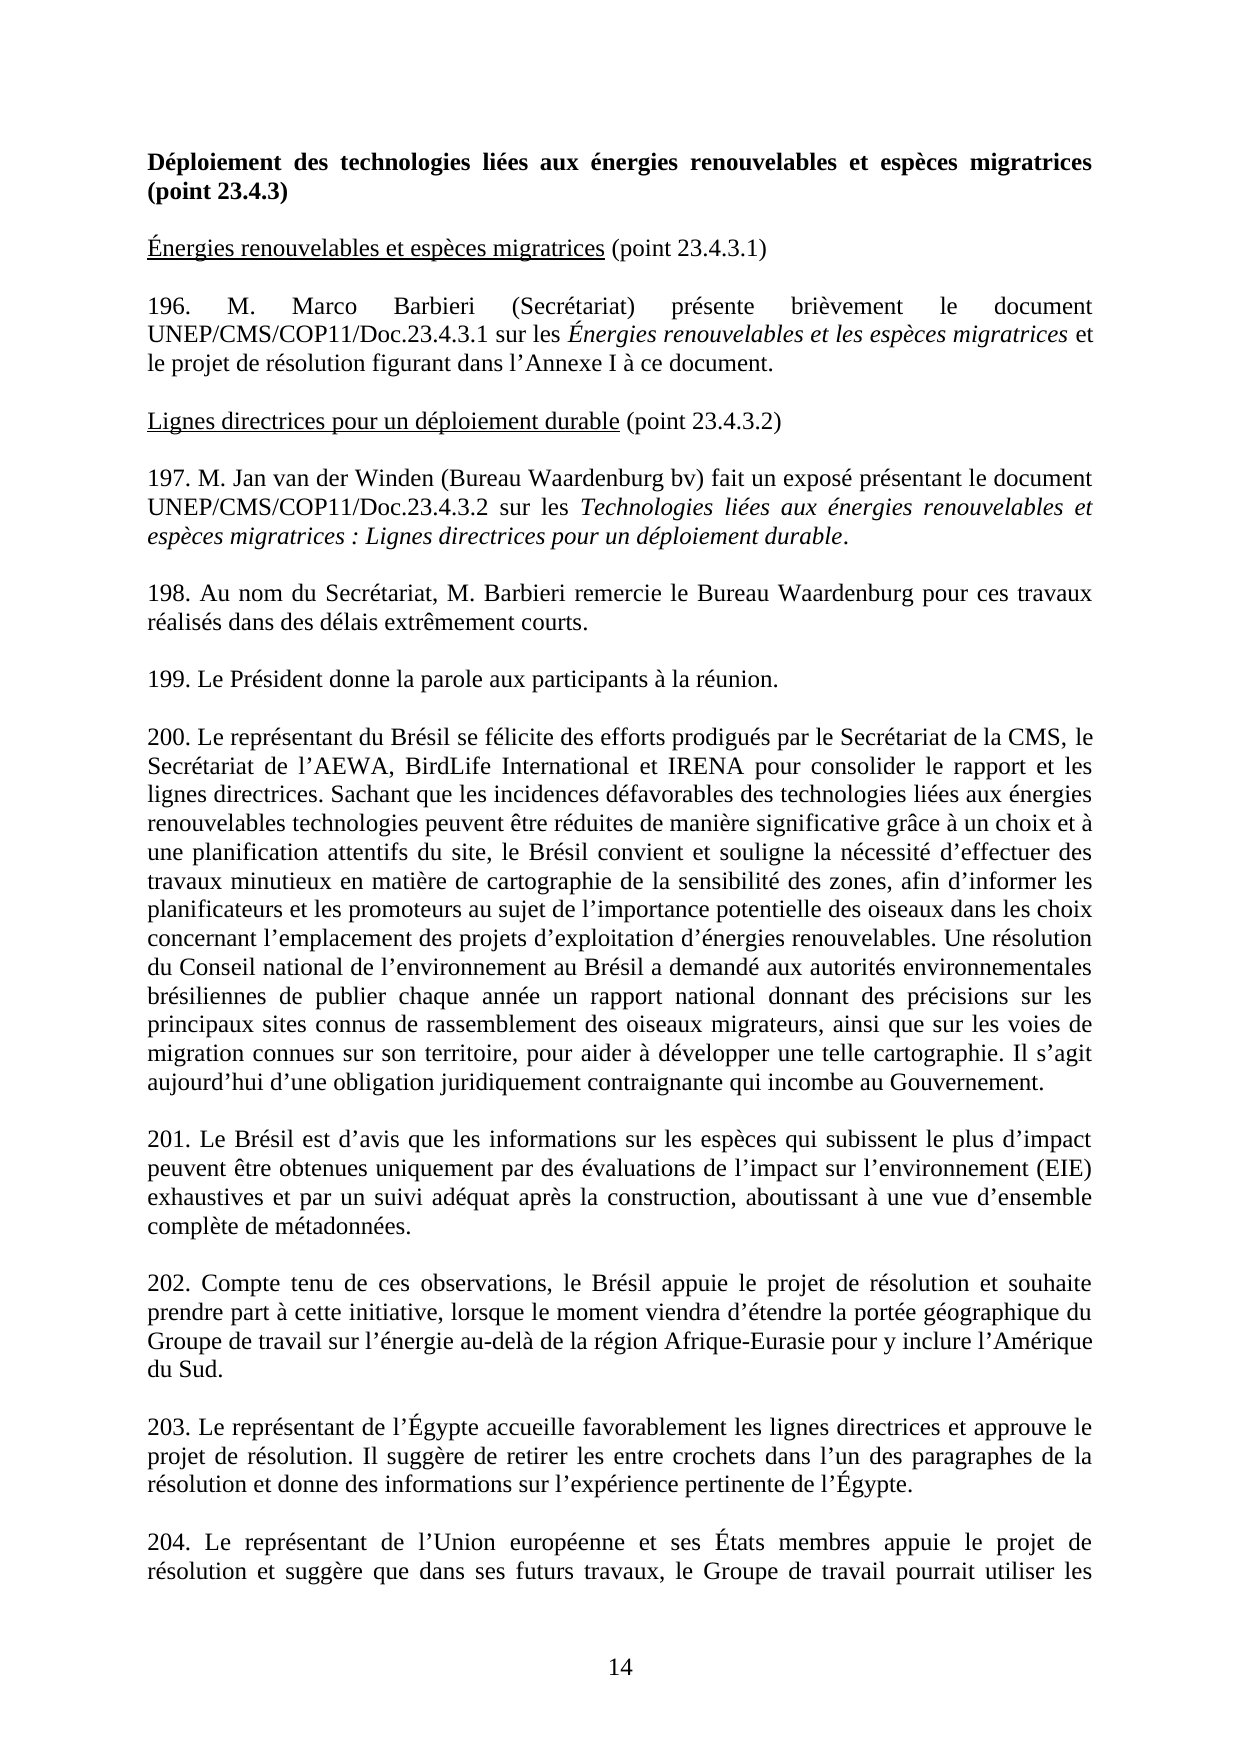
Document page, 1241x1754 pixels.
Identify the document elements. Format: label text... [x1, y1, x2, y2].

text 198. Au nom du Secrétariat, M. Barbieri remercie le Bureau Waardenburg pour ces travaux réalisés dans des délais extrêmement courts. [147, 578, 1093, 636]
text Lignes directrices pour un déploiement durable (point 23.4.3.2) [147, 406, 1093, 434]
text 196. M. Marco Barbieri (Secrétariat) présente brièvement le document UNEP/CMS/COP11/Doc.23.4.3.1 sur les Énergies renouvelables et les espèces migratrices et le projet de résolution figurant dans l’Annexe I à ce document. [147, 291, 1093, 377]
text 200. Le représentant du Brésil se félicite des efforts prodigués par le Secrétariat de la CMS, le Secrétariat de l’AEWA, BirdLife International et IRENA pour consolider le rapport et les lignes directrices. Sachant que les incidences défavorables des technologies liées aux énergies renouvelables technologies peuvent être réduites de manière significative grâce à un choix et à une planification attentifs du site, le Brésil convient et souligne la nécessité d’effectuer des travaux minutieux en matière de cartographie de la sensibilité des zones, afin d’informer les planificateurs et les promoteurs au sujet de l’importance potentielle des oiseaux dans les choix concernant l’emplacement des projets d’exploitation d’énergies renouvelables. Une résolution du Conseil national de l’environnement au Brésil a demandé aux autorités environnementales brésiliennes de publier chaque année un rapport national donnant des précisions sur les principaux sites connus de rassemblement des oiseaux migrateurs, ainsi que sur les voies de migration connues sur son territoire, pour aider à développer une telle cartographie. Il s’agit aujourd’hui d’une obligation juridiquement contraignante qui incombe au Gouvernement. [147, 722, 1093, 1096]
text 201. Le Brésil est d’avis que les informations sur les espèces qui subissent le plus d’impact peuvent être obtenues uniquement par des évaluations de l’impact sur l’environnement (EIE) exhaustives et par un suivi adéquat après la construction, aboutissant à une vue d’ensemble complète de métadonnées. [147, 1124, 1093, 1239]
text Déploiement des technologies liées aux énergies renouvelables et espèces migratrices (point 23.4.3) [147, 147, 1093, 204]
text Énergies renouvelables et espèces migratrices (point 23.4.3.1) [147, 233, 1093, 262]
text 203. Le représentant de l’Égypte accueille favorablement les lignes directrices et approuve le projet de résolution. Il suggère de retirer les entre crochets dans l’un des paragraphes de la résolution et donne des informations sur l’expérience pertinente de l’Égypte. [147, 1412, 1093, 1498]
text 197. M. Jan van der Winden (Bureau Waardenburg bv) fait un exposé présentant le document UNEP/CMS/COP11/Doc.23.4.3.2 sur les Technologies liées aux énergies renouvelables et espèces migratrices : Lignes directrices pour un déploiement durable. [147, 463, 1093, 549]
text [147, 1527, 1093, 1584]
text 199. Le Président donne la parole aux participants à la réunion. [147, 664, 1093, 693]
text 202. Compte tenu de ces observations, le Brésil appuie le projet de résolution et souhaite prendre part à cette initiative, lorsque le moment viendra d’étendre la portée géographique du Groupe de travail sur l’énergie au-delà de la région Afrique-Eurasie pour y inclure l’Amérique du Sud. [147, 1268, 1093, 1383]
